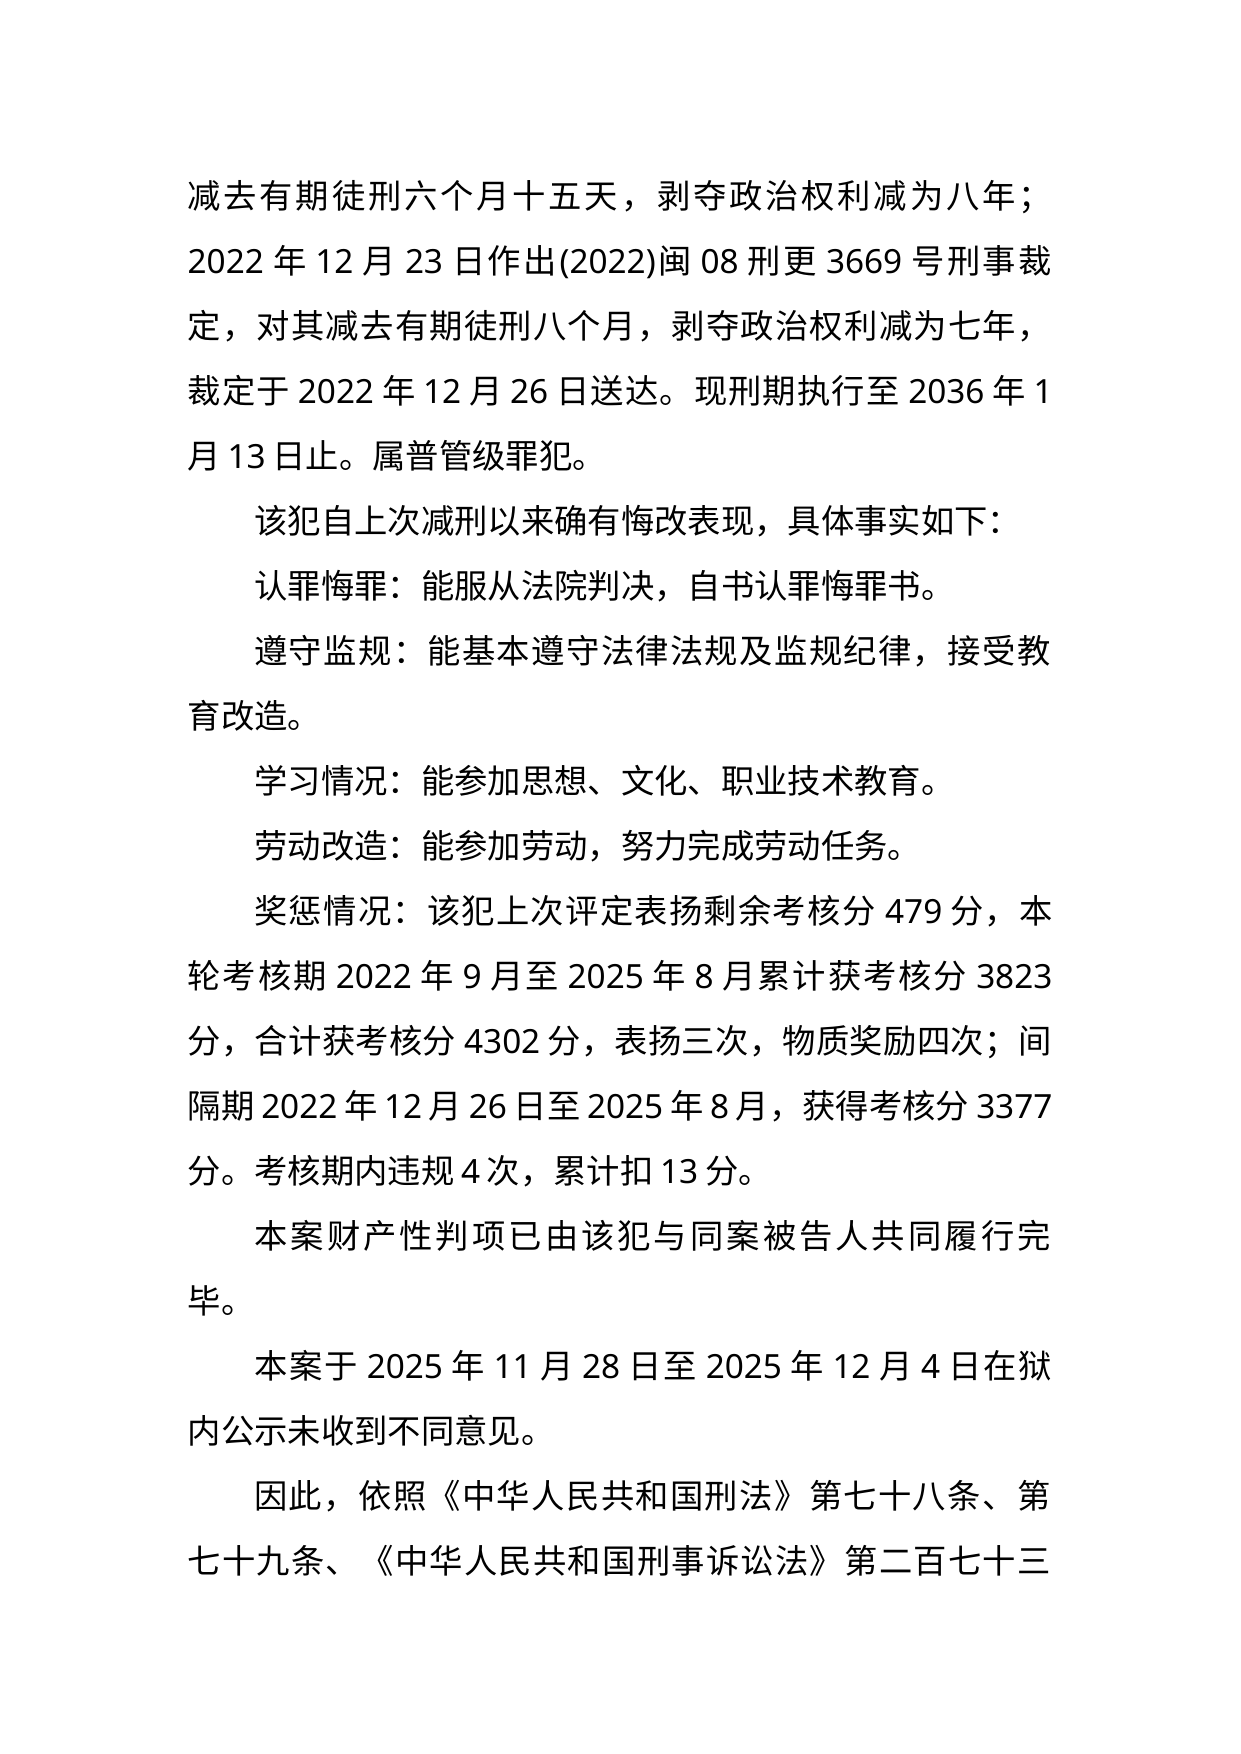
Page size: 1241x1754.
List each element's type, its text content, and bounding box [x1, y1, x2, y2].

text 认罪悔罪：能服从法院判决，自书认罪悔罪书。 [187, 552, 1053, 617]
text 本案于2025年11月28日至2025年12月4日在狱内公示未收到不同意见。 [187, 1332, 1053, 1462]
text 奖惩情况：该犯上次评定表扬剩余考核分479分，本轮考核期2022年9月至2025年8月累计获考核分3823分，合计获考核分4302分，表扬三次，物质奖励四次；间隔期2022年12月26日至2025年8月，获得考核分3377分。考核期内违规4次，累计扣13分。 [187, 877, 1053, 1202]
text 劳动改造：能参加劳动，努力完成劳动任务。 [187, 812, 1053, 877]
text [187, 1462, 1053, 1592]
text 学习情况：能参加思想、文化、职业技术教育。 [187, 747, 1053, 812]
text 遵守监规：能基本遵守法律法规及监规纪律，接受教育改造。 [187, 617, 1053, 747]
text 该犯自上次减刑以来确有悔改表现，具体事实如下： [187, 487, 1053, 552]
text 本案财产性判项已由该犯与同案被告人共同履行完毕。 [187, 1202, 1053, 1332]
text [187, 162, 1053, 487]
